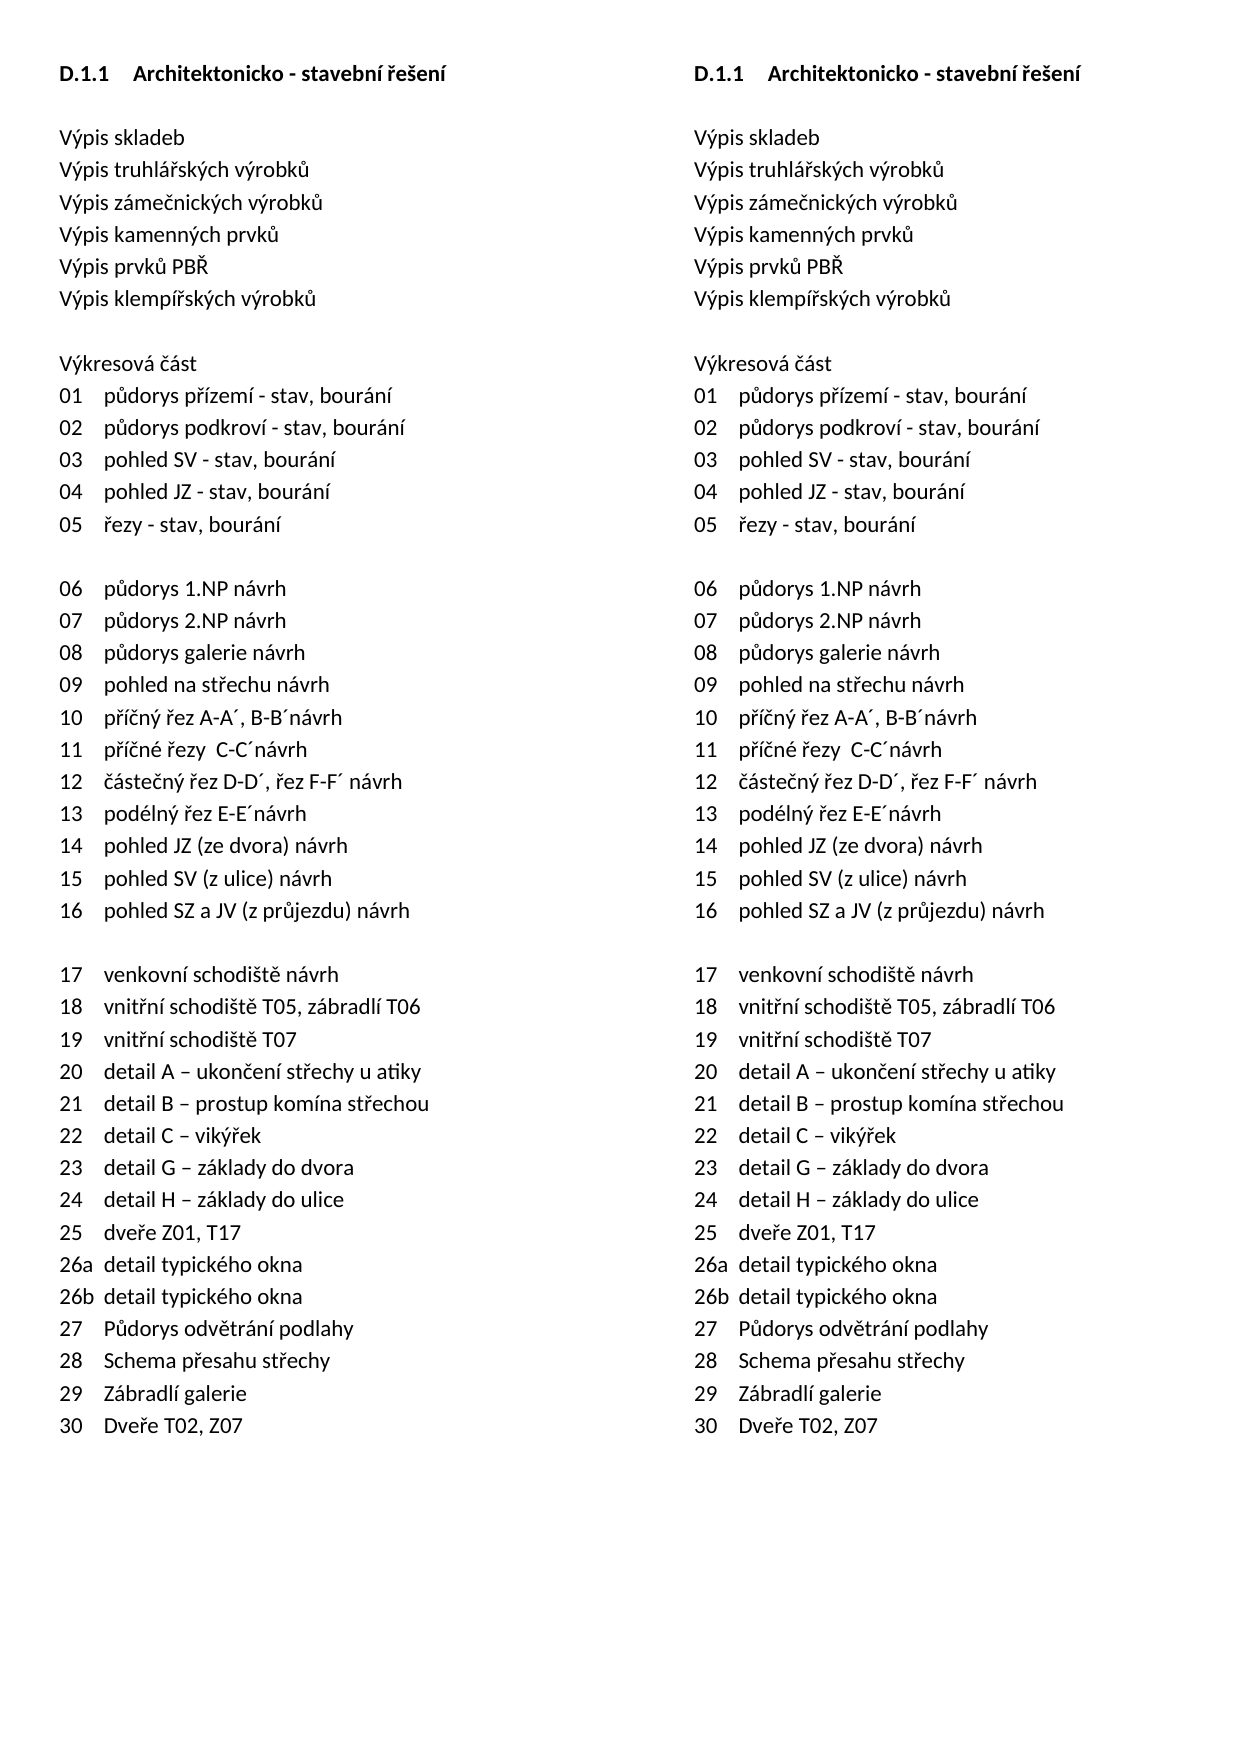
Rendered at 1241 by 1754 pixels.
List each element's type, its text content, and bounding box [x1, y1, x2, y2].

text 27 Půdorys odvětrání podlahy [694, 1314, 1181, 1342]
text Výpis truhlářských výrobků [694, 156, 1181, 184]
text 26a detail typického okna [59, 1250, 546, 1278]
text 16 pohled SZ a JV (z průjezdu) návrh [59, 896, 546, 924]
text 26b detail typického okna [59, 1282, 546, 1310]
text 10 příčný řez A-A´, B-B´návrh [59, 703, 546, 731]
text 25 dveře Z01, T17 [59, 1218, 546, 1246]
text 18 vnitřní schodiště T05, zábradlí T06 [59, 992, 546, 1021]
text 09 pohled na střechu návrh [59, 671, 546, 699]
text 22 detail C – vikýřek [694, 1121, 1181, 1149]
text 14 pohled JZ (ze dvora) návrh [694, 832, 1181, 859]
text Výpis truhlářských výrobků [59, 156, 546, 184]
text 18 vnitřní schodiště T05, zábradlí T06 [694, 992, 1181, 1021]
text Výpis klempířských výrobků [694, 284, 1181, 312]
text 06 půdorys 1.NP návrh [694, 574, 1181, 602]
text Výpis klempířských výrobků [59, 284, 546, 312]
text Výpis skladeb [694, 123, 1181, 151]
text 29 Zábradlí galerie [694, 1379, 1181, 1407]
text 14 pohled JZ (ze dvora) návrh [59, 832, 546, 859]
text 15 pohled SV (z ulice) návrh [694, 864, 1181, 892]
text Výpis prvků PBŘ [694, 252, 1181, 280]
text 13 podélný řez E-E´návrh [694, 799, 1181, 827]
text Výkresová část [694, 349, 1181, 377]
text 28 Schema přesahu střechy [694, 1347, 1181, 1374]
text 30 Dveře T02, Z07 [694, 1411, 1181, 1439]
text 06 půdorys 1.NP návrh [59, 574, 546, 602]
text 07 půdorys 2.NP návrh [59, 606, 546, 634]
text 23 detail G – základy do dvora [59, 1153, 546, 1181]
text 27 Půdorys odvětrání podlahy [59, 1314, 546, 1342]
text Výpis skladeb [59, 123, 546, 151]
text Výpis zámečnických výrobků [694, 188, 1181, 216]
text 19 vnitřní schodiště T07 [694, 1025, 1181, 1053]
text 10 příčný řez A-A´, B-B´návrh [694, 703, 1181, 731]
text 17 venkovní schodiště návrh [59, 960, 546, 988]
text 12 částečný řez D-D´, řez F-F´ návrh [59, 767, 546, 795]
text 08 půdorys galerie návrh [694, 638, 1181, 666]
text 21 detail B – prostup komína střechou [694, 1089, 1181, 1117]
text D.1.1 Architektonicko - stavební řešení [59, 59, 546, 87]
text 05 řezy - stav, bourání [694, 510, 1181, 538]
text 20 detail A – ukončení střechy u atiky [694, 1057, 1181, 1085]
text 24 detail H – základy do ulice [59, 1186, 546, 1214]
text 15 pohled SV (z ulice) návrh [59, 864, 546, 892]
text D.1.1 Architektonicko - stavební řešení [694, 59, 1181, 87]
text 29 Zábradlí galerie [59, 1379, 546, 1407]
text 01 půdorys přízemí - stav, bourání [694, 381, 1181, 409]
text 13 podélný řez E-E´návrh [59, 799, 546, 827]
text Výpis kamenných prvků [59, 220, 546, 248]
text Výkresová část [59, 349, 546, 377]
text 02 půdorys podkroví - stav, bourání [694, 413, 1181, 441]
text Výpis prvků PBŘ [59, 252, 546, 280]
text 17 venkovní schodiště návrh [694, 960, 1181, 988]
text 19 vnitřní schodiště T07 [59, 1025, 546, 1053]
text 08 půdorys galerie návrh [59, 638, 546, 666]
text 03 pohled SV - stav, bourání [694, 445, 1181, 473]
text 01 půdorys přízemí - stav, bourání [59, 381, 546, 409]
text Výpis zámečnických výrobků [59, 188, 546, 216]
text 11 příčné řezy C-C´návrh [59, 735, 546, 763]
text 22 detail C – vikýřek [59, 1121, 546, 1149]
text 28 Schema přesahu střechy [59, 1347, 546, 1374]
text 20 detail A – ukončení střechy u atiky [59, 1057, 546, 1085]
text 16 pohled SZ a JV (z průjezdu) návrh [694, 896, 1181, 924]
text 25 dveře Z01, T17 [694, 1218, 1181, 1246]
text 23 detail G – základy do dvora [694, 1153, 1181, 1181]
text 03 pohled SV - stav, bourání [59, 445, 546, 473]
text 07 půdorys 2.NP návrh [694, 606, 1181, 634]
text 21 detail B – prostup komína střechou [59, 1089, 546, 1117]
text 30 Dveře T02, Z07 [59, 1411, 546, 1439]
text 11 příčné řezy C-C´návrh [694, 735, 1181, 763]
text Výpis kamenných prvků [694, 220, 1181, 248]
text 02 půdorys podkroví - stav, bourání [59, 413, 546, 441]
text 26b detail typického okna [694, 1282, 1181, 1310]
text 09 pohled na střechu návrh [694, 671, 1181, 699]
text 26a detail typického okna [694, 1250, 1181, 1278]
text 05 řezy - stav, bourání [59, 510, 546, 538]
text 04 pohled JZ - stav, bourání [59, 477, 546, 506]
text 04 pohled JZ - stav, bourání [694, 477, 1181, 506]
text 12 částečný řez D-D´, řez F-F´ návrh [694, 767, 1181, 795]
text 24 detail H – základy do ulice [694, 1186, 1181, 1214]
